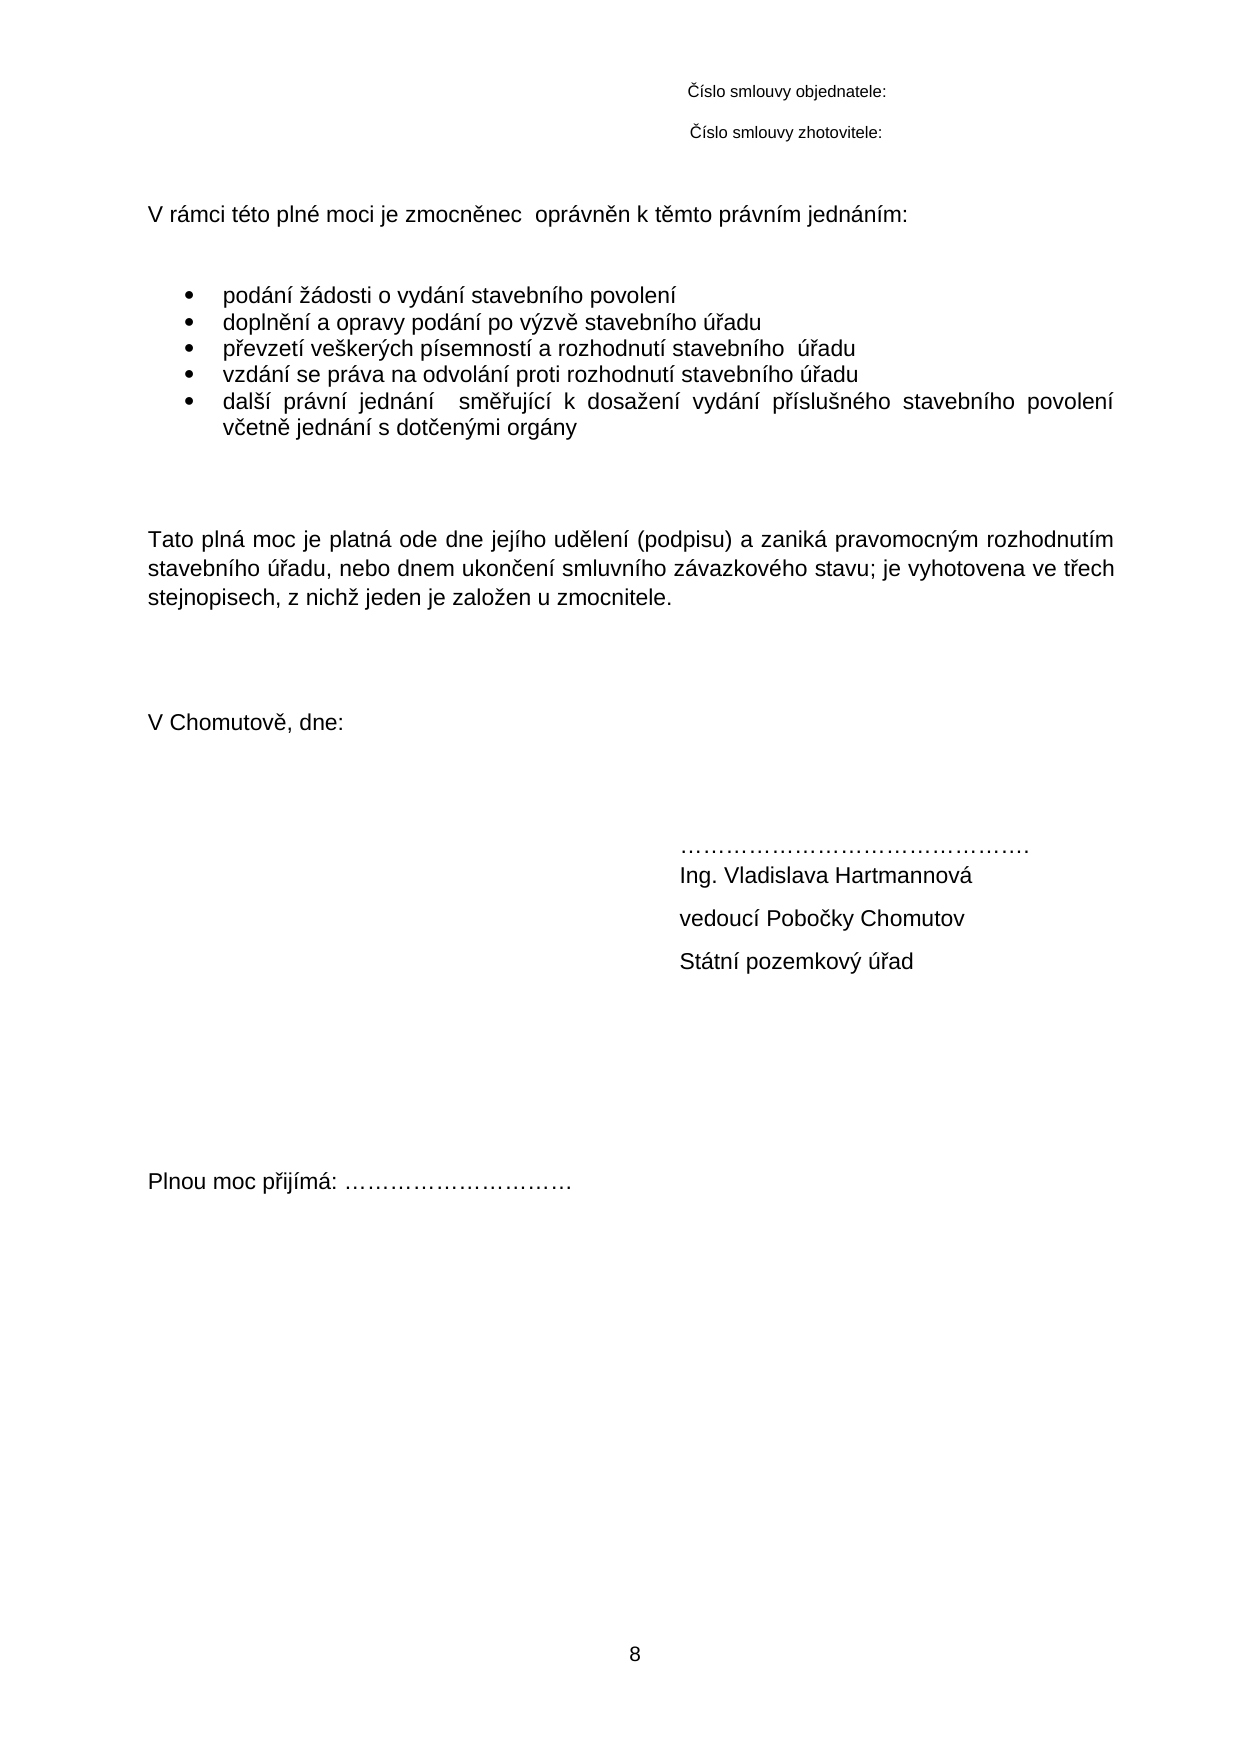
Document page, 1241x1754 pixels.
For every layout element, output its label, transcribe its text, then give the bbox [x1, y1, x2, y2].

list převzetí veškerých písemností a rozhodnutí stavebního úřadu [185, 335, 1115, 361]
text Tato plná moc je platná ode dne jejího udělení (podpisu) a zaniká pravomocným rozhodnutím stavebního úřadu, nebo dnem ukončení smluvního závazkového stavu; je vyhotovena ve třech stejnopisech, z nichž jeden je založen u zmocnitele. [148, 524, 1115, 611]
list doplnění a opravy podání po výzvě stavebního úřadu [185, 308, 1115, 335]
text ………………………………………. Ing. Vladislava Hartmannová [679, 832, 1122, 888]
list další právní jednání směřující k dosažení vydání příslušného stavebního povolení včetně jednání s dotčenými orgány [185, 388, 1115, 440]
text vedoucí Pobočky Chomutov [679, 905, 1122, 931]
text Státní pozemkový úřad [679, 948, 1122, 974]
text Plnou moc přijímá: ………………………… [148, 1168, 1122, 1194]
list podání žádosti o vydání stavebního povolení [185, 282, 1115, 308]
text V Chomutově, dne: [148, 707, 1115, 736]
text V rámci této plné moci je zmocněnec oprávněn k těmto právním jednáním: [148, 199, 1115, 228]
list vzdání se práva na odvolání proti rozhodnutí stavebního úřadu [185, 361, 1115, 388]
